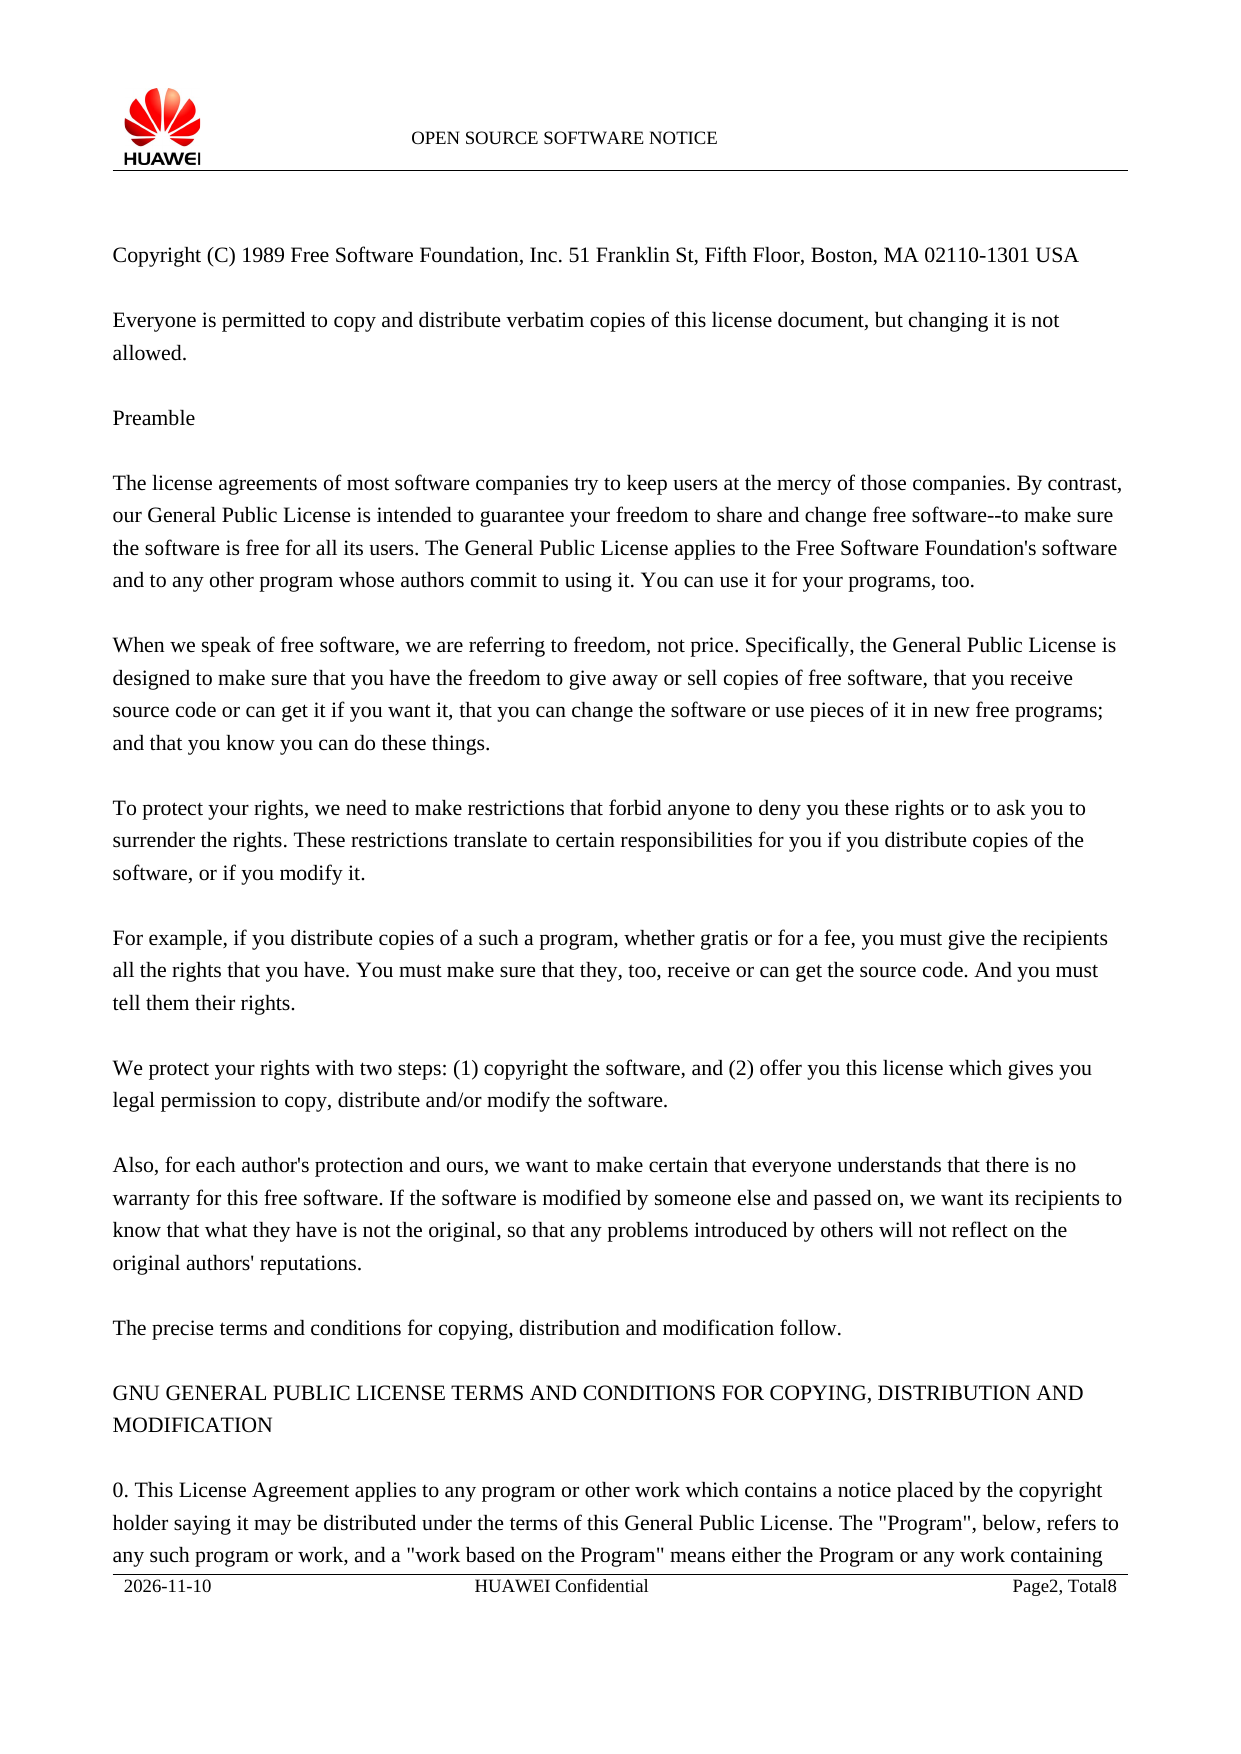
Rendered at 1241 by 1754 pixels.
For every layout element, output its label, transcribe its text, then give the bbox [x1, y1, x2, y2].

picture [124, 88, 201, 165]
